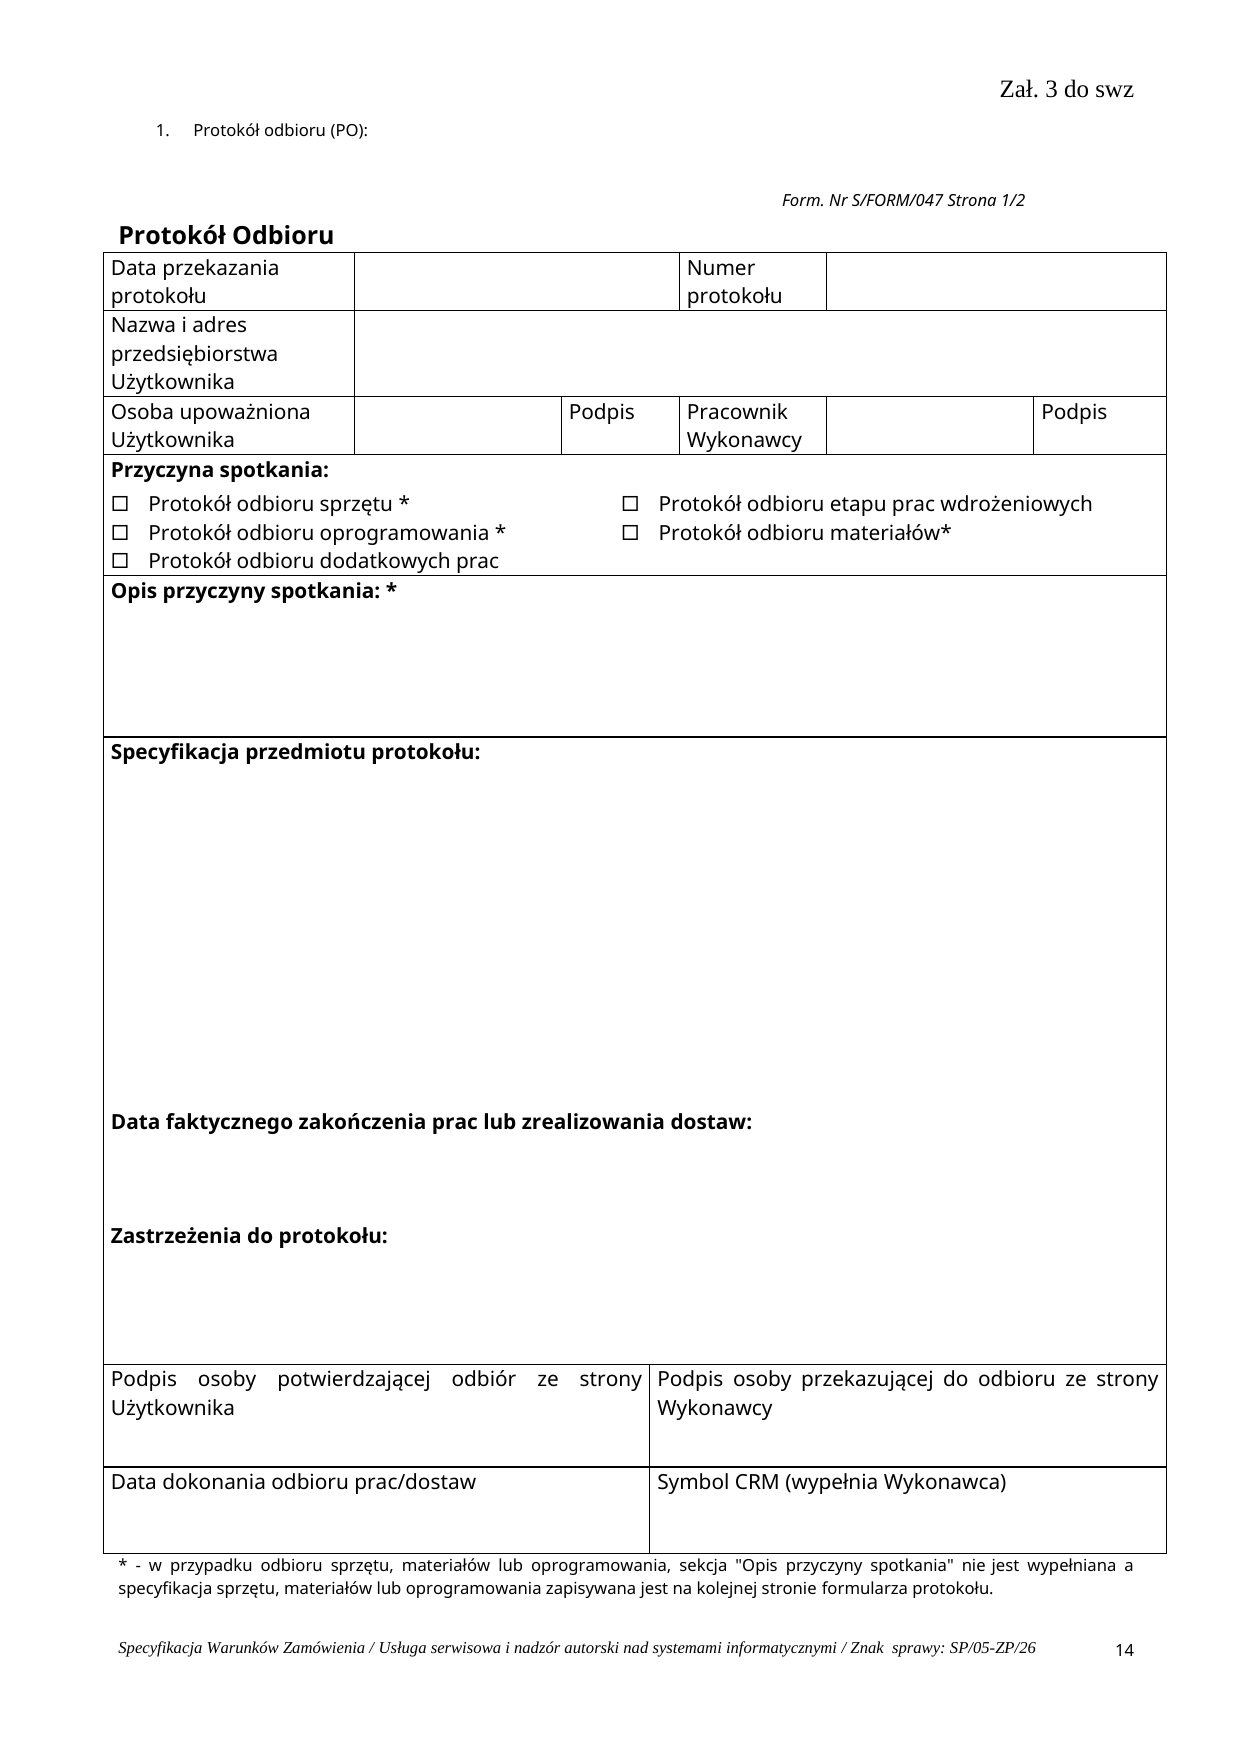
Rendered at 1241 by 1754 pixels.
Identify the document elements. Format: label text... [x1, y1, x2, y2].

list Protokół odbioru (PO): [156, 118, 1134, 141]
table_cell Podpis [562, 397, 679, 454]
table_header [355, 253, 679, 309]
text * - w przypadku odbioru sprzętu, materiałów lub oprogramowania, sekcja "Opis przyczyny spotkania" nie jest wypełniana a specyfikacja sprzętu, materiałów lub oprogramowania zapisywana jest na kolejnej stronie formularza protokołu. [118, 1554, 1134, 1599]
table_cell Specyfikacja przedmiotu protokołu: Data faktycznego zakończenia prac lub zrealizowania dostaw: Zastrzeżenia do protokołu: [104, 738, 1166, 1363]
table_cell Podpis osoby przekazującej do odbioru ze strony Wykonawcy [650, 1365, 1166, 1466]
table_cell Protokół odbioru etapu prac wdrożeniowych Protokół odbioru materiałów* [614, 490, 1166, 575]
table_cell [827, 397, 1033, 454]
table_cell Opis przyczyny spotkania: * [104, 576, 1166, 736]
subtitle Form. Nr S/FORM/047 Strona 1/2 [782, 188, 1134, 211]
table_cell Data dokonania odbioru prac/dostaw [104, 1468, 649, 1553]
table_header Data przekazania protokołu [104, 253, 354, 309]
table_cell Pracownik Wykonawcy [680, 397, 826, 454]
table_cell Protokół odbioru sprzętu * Protokół odbioru oprogramowania * Protokół odbioru dodatkowych prac [104, 490, 613, 575]
table_cell Nazwa i adres przedsiębiorstwa Użytkownika [104, 311, 354, 396]
table_cell Symbol CRM (wypełnia Wykonawca) [650, 1468, 1166, 1553]
table_cell Przyczyna spotkania: [104, 455, 1166, 489]
table_cell Osoba upoważniona Użytkownika [104, 397, 354, 454]
table_cell Podpis osoby potwierdzającej odbiór ze strony Użytkownika [104, 1365, 649, 1466]
table_cell Podpis [1034, 397, 1166, 454]
text Protokół Odbioru [118, 217, 1134, 252]
table_header [827, 253, 1166, 309]
table_header Numer protokołu [680, 253, 826, 309]
table_cell [355, 397, 561, 454]
table_cell [355, 311, 1166, 396]
